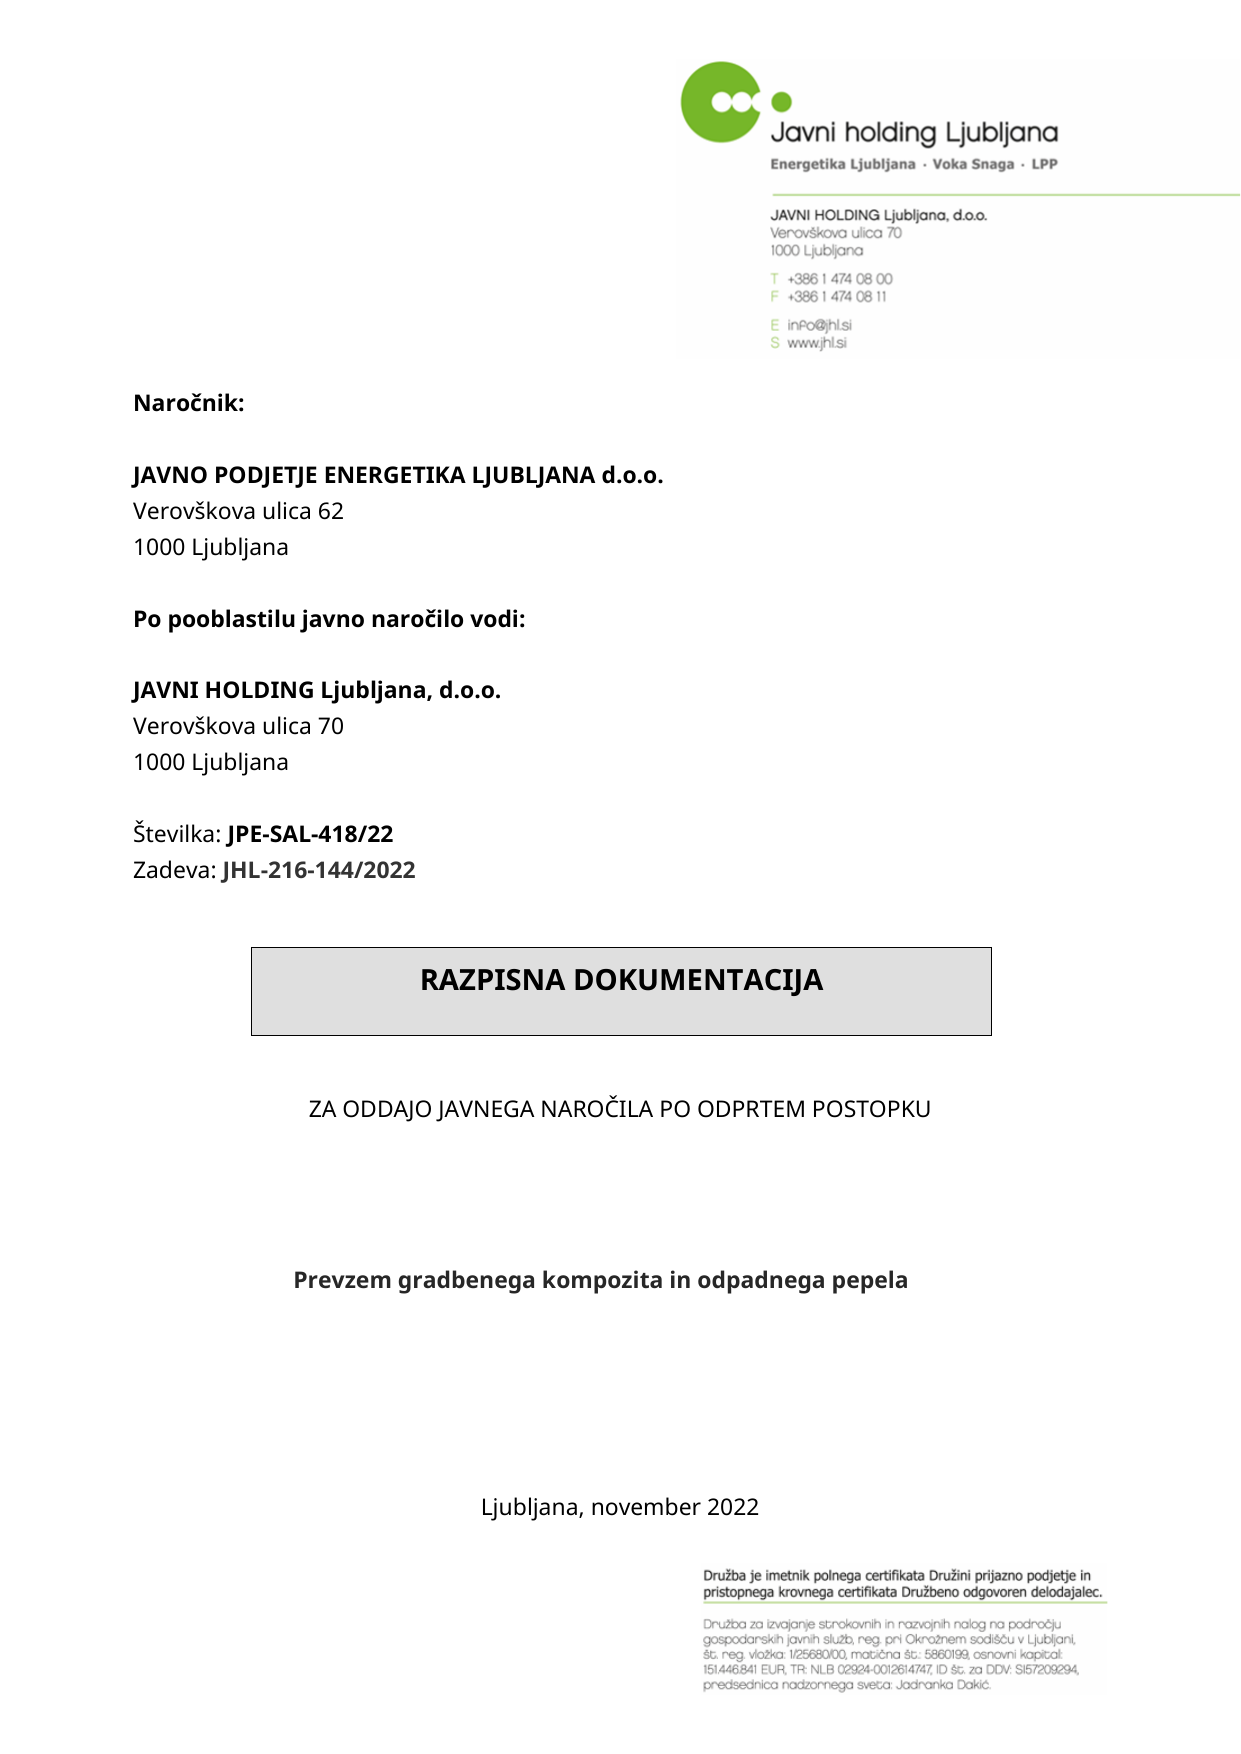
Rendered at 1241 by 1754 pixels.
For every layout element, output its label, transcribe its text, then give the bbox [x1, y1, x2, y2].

text Po pooblastilu javno naročilo vodi: [133, 602, 1107, 634]
picture [676, 59, 1241, 359]
text 1000 Ljubljana [133, 746, 1107, 777]
text JAVNI HOLDING Ljubljana, d.o.o. [133, 674, 1107, 706]
text Naročnik: [133, 387, 974, 418]
text Verovškova ulica 70 [133, 710, 1107, 742]
text Številka: JPE-SAL-418/22 [133, 818, 1107, 849]
text ZA ODDAJO JAVNEGA NAROČILA PO ODPRTEM POSTOPKU [133, 1093, 1107, 1124]
picture [700, 1563, 1108, 1695]
text Verovškova ulica 62 [133, 495, 1107, 526]
text JAVNO PODJETJE ENERGETIKA LJUBLJANA d.o.o. [133, 459, 1107, 490]
text Ljubljana, november 2022 [133, 1491, 1107, 1522]
table_header RAZPISNA DOKUMENTACIJA [252, 948, 991, 1035]
text Prevzem gradbenega kompozita in odpadnega pepela [133, 1263, 1063, 1295]
text 1000 Ljubljana [133, 531, 1107, 562]
text Zadeva: JHL-216-144/2022 [133, 854, 1107, 885]
